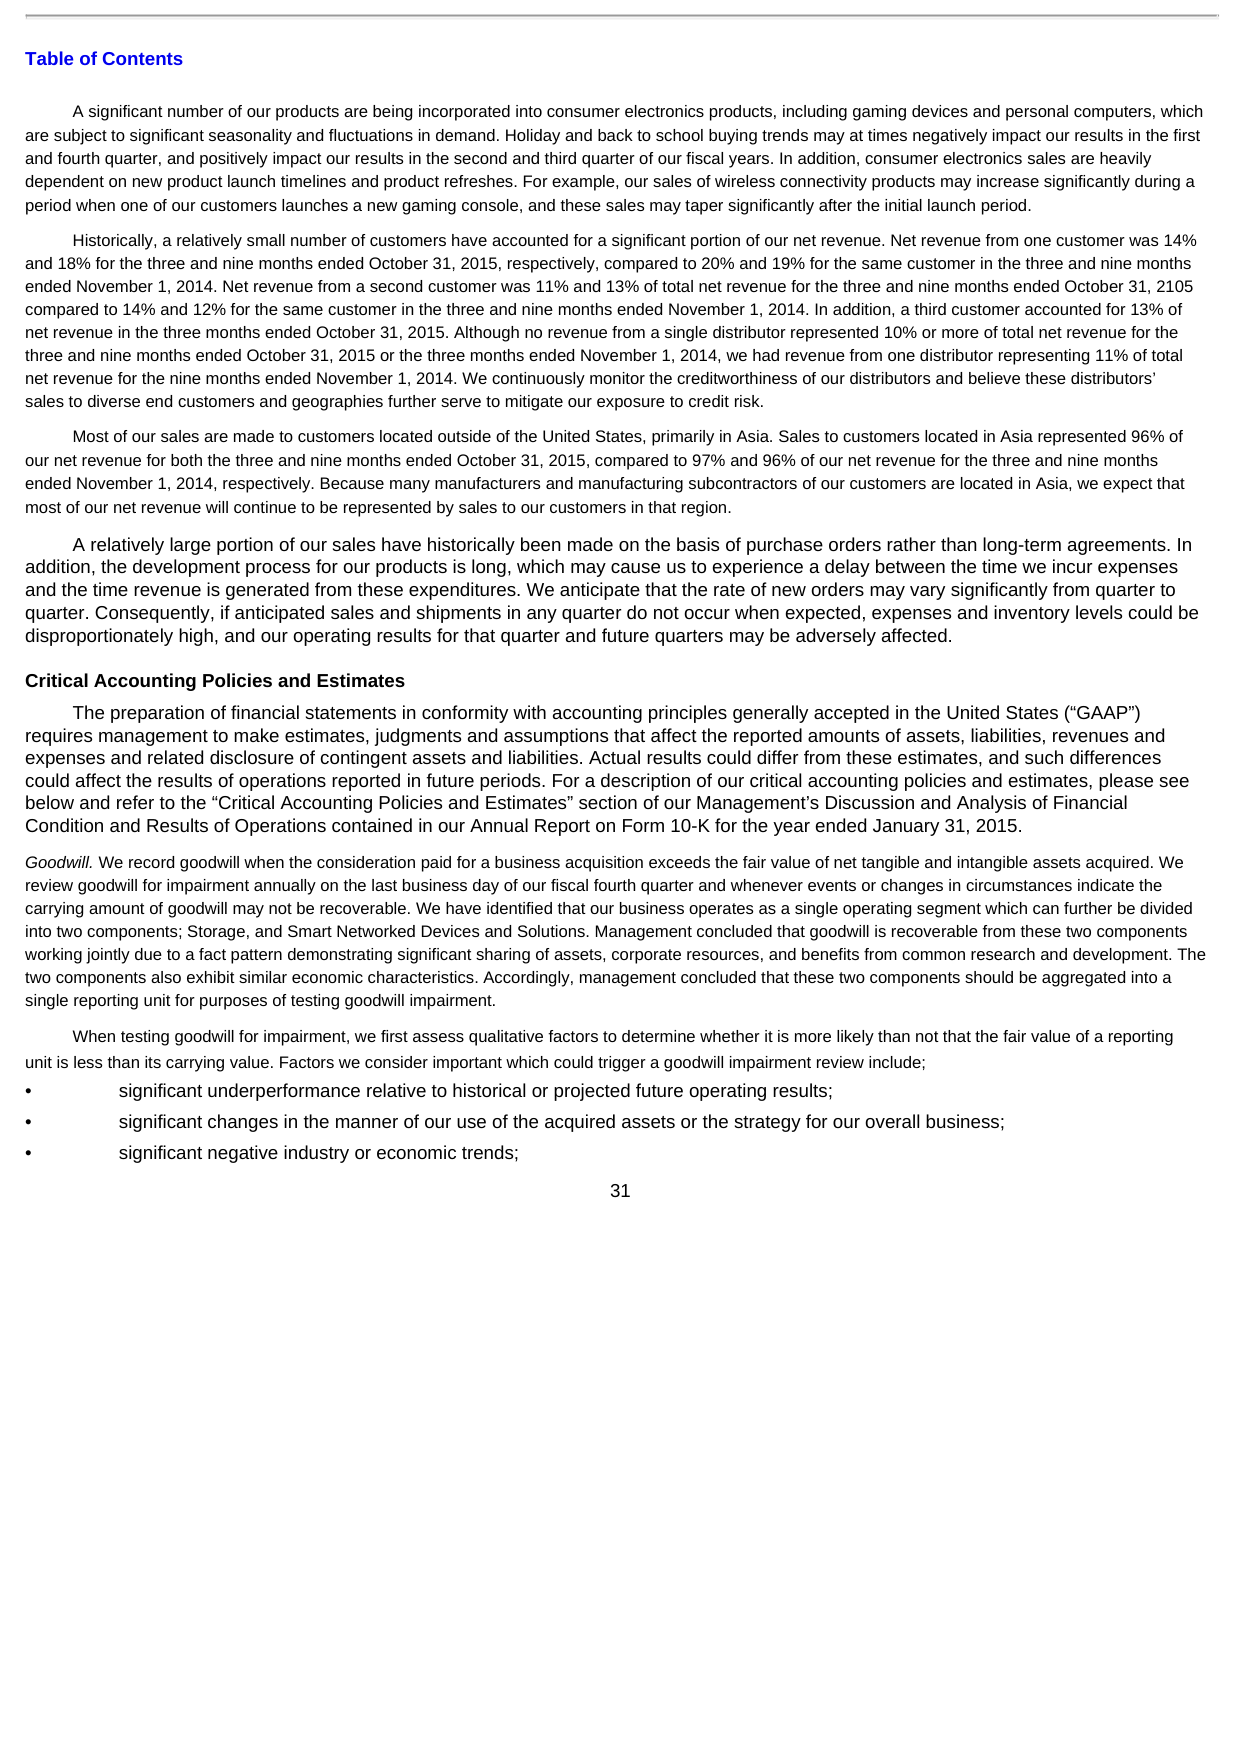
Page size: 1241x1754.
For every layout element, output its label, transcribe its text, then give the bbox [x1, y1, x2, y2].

text Critical Accounting Policies and Estimates [25, 670, 1211, 692]
text 31 [25, 1179, 1215, 1201]
text A significant number of our products are being incorporated into consumer electronics products, including gaming devices and personal computers, which are subject to significant seasonality and fluctuations in demand. Holiday and back to school buying trends may at times negatively impact our results in the first and fourth quarter, and positively impact our results in the second and third quarter of our fiscal years. In addition, consumer electronics sales are heavily dependent on new product launch timelines and product refreshes. For example, our sales of wireless connectivity products may increase significantly during a period when one of our customers launches a new gaming console, and these sales may taper significantly after the initial launch period. [25, 102, 1205, 215]
picture [23, 14, 1220, 21]
text Historically, a relatively small number of customers have accounted for a significant portion of our net revenue. Net revenue from one customer was 14% and 18% for the three and nine months ended October 31, 2015, respectively, compared to 20% and 19% for the same customer in the three and nine months ended November 1, 2014. Net revenue from a second customer was 11% and 13% of total net revenue for the three and nine months ended October 31, 2105 compared to 14% and 12% for the same customer in the three and nine months ended November 1, 2014. In addition, a third customer accounted for 13% of net revenue in the three months ended October 31, 2015. Although no revenue from a single distributor represented 10% or more of total net revenue for the three and nine months ended October 31, 2015 or the three months ended November 1, 2014, we had revenue from one distributor representing 11% of total net revenue for the nine months ended November 1, 2014. We continuously monitor the creditworthiness of our distributors and believe these distributors’ sales to diverse end customers and geographies further serve to mitigate our exposure to credit risk. [25, 231, 1199, 411]
text When testing goodwill for impairment, we first assess qualitative factors to determine whether it is more likely than not that the fair value of a reporting unit is less than its carrying value. Factors we consider important which could trigger a goodwill impairment review include; [25, 1027, 1186, 1072]
text Goodwill. We record goodwill when the consideration paid for a business acquisition exceeds the fair value of net tangible and intangible assets acquired. We review goodwill for impairment annually on the last business day of our fiscal fourth quarter and whenever events or changes in circumstances indicate the carrying amount of goodwill may not be recoverable. We have identified that our business operates as a single operating segment which can further be divided into two components; Storage, and Smart Networked Devices and Solutions. Management concluded that goodwill is recoverable from these two components working jointly due to a fact pattern demonstrating significant sharing of assets, corporate resources, and benefits from common research and development. The two components also exhibit similar economic characteristics. Accordingly, management concluded that these two components should be aggregated into a single reporting unit for purposes of testing goodwill impairment. [25, 852, 1211, 1010]
text Most of our sales are made to customers located outside of the United States, primarily in Asia. Sales to customers located in Asia represented 96% of our net revenue for both the three and nine months ended October 31, 2015, compared to 97% and 96% of our net revenue for the three and nine months ended November 1, 2014, respectively. Because many manufacturers and manufacturing subcontractors of our customers are located in Asia, we expect that most of our net revenue will continue to be represented by sales to our customers in that region. [25, 427, 1209, 517]
list significant underperformance relative to historical or projected future operating results; [25, 1080, 1211, 1101]
list significant changes in the manner of our use of the acquired assets or the strategy for our overall business; [25, 1111, 1211, 1132]
text The preparation of financial statements in conformity with accounting principles generally accepted in the United States (“GAAP”) requires management to make estimates, judgments and assumptions that affect the reported amounts of assets, liabilities, revenues and expenses and related disclosure of contingent assets and liabilities. Actual results could differ from these estimates, and such differences could affect the results of operations reported in future periods. For a description of our critical accounting policies and estimates, please see below and refer to the “Critical Accounting Policies and Estimates” section of our Management’s Discussion and Analysis of Financial Condition and Results of Operations contained in our Annual Report on Form 10-K for the year ended January 31, 2015. [25, 702, 1199, 836]
list significant negative industry or economic trends; [25, 1142, 1211, 1163]
text A relatively large portion of our sales have historically been made on the basis of purchase orders rather than long-term agreements. In addition, the development process for our products is long, which may cause us to experience a delay between the time we incur expenses and the time revenue is generated from these expenditures. We anticipate that the rate of new orders may vary significantly from quarter to quarter. Consequently, if anticipated sales and shipments in any quarter do not occur when expected, expenses and inventory levels could be disproportionately high, and our operating results for that quarter and future quarters may be adversely affected. [25, 533, 1211, 646]
text Table of Contents [25, 48, 1211, 69]
